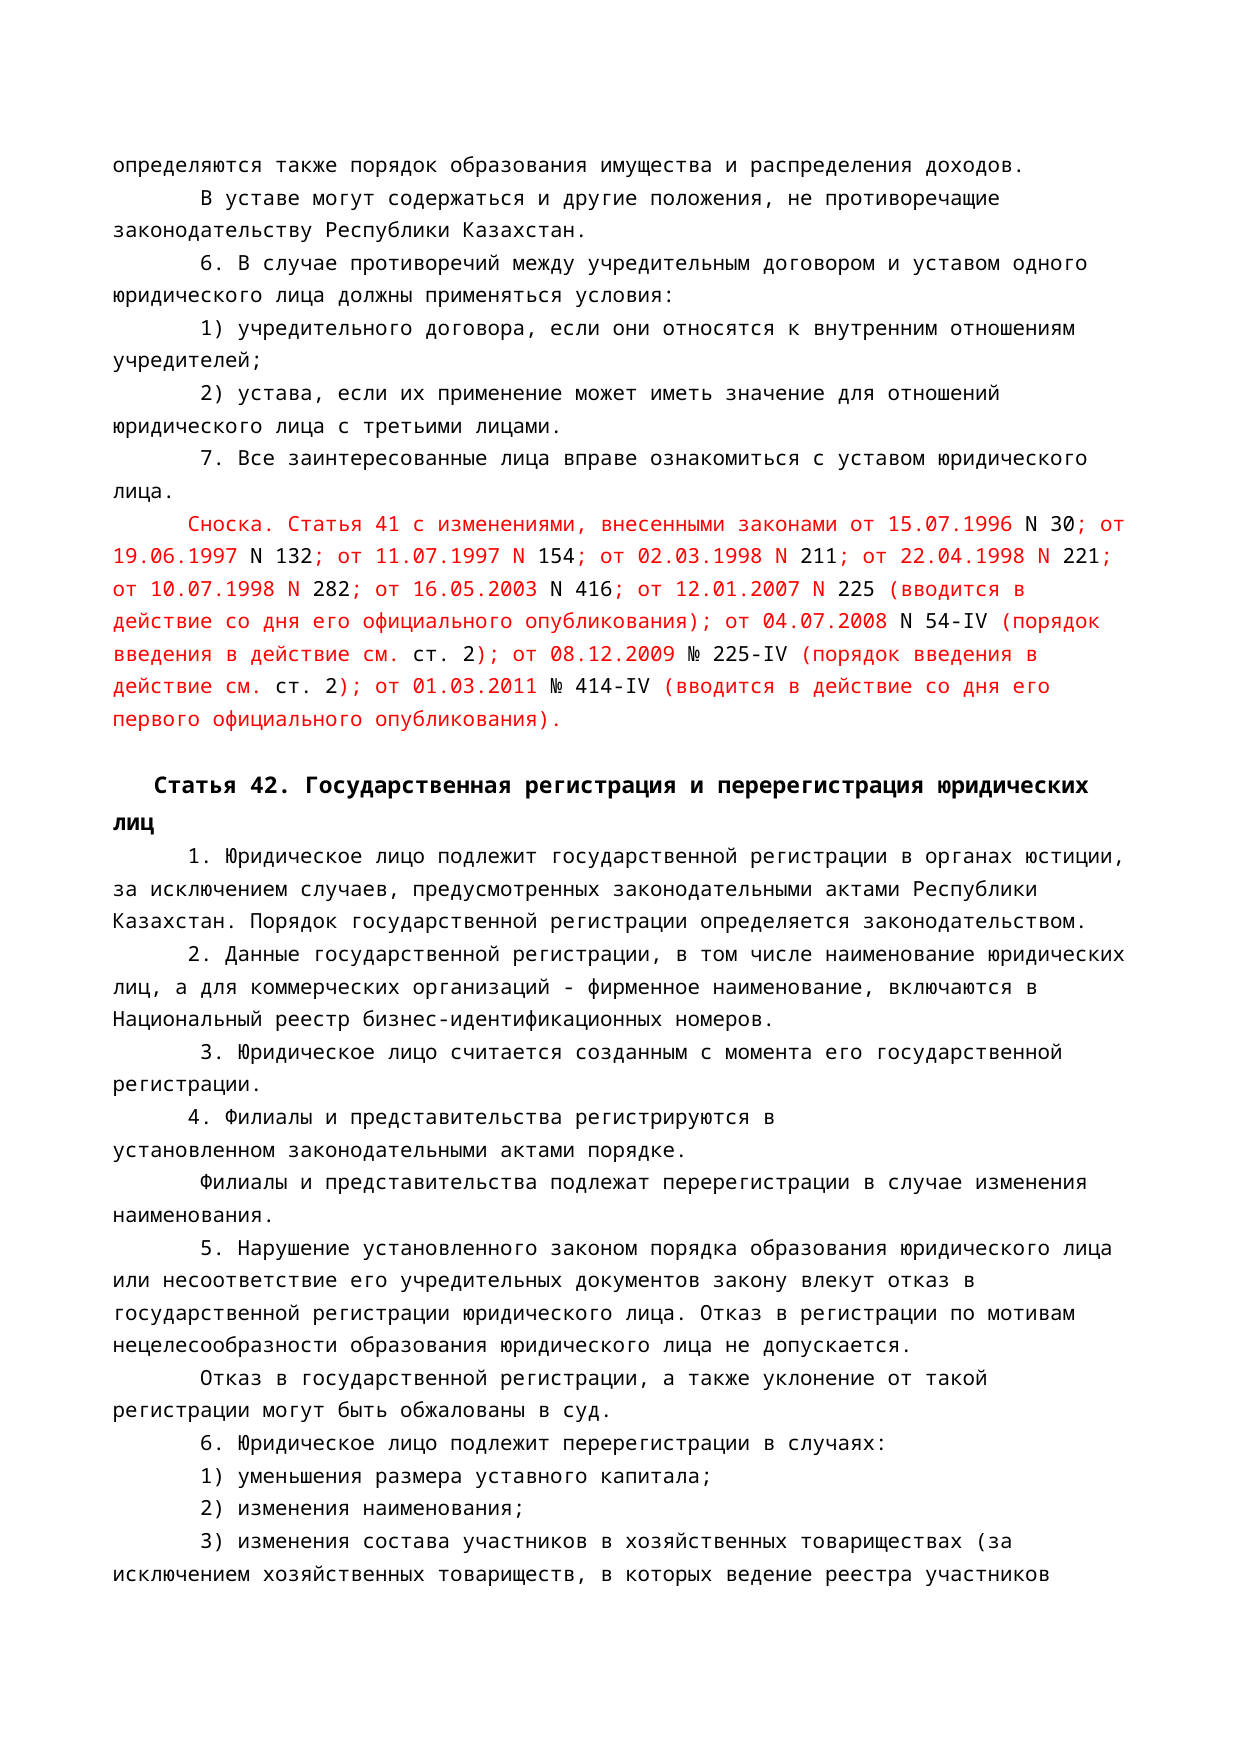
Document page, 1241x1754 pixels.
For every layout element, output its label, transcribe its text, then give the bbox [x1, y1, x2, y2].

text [112, 150, 1128, 765]
text Статья 42. Государственная регистрация и перерегистрация юридических лиц [112, 769, 1128, 837]
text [112, 841, 1128, 1587]
